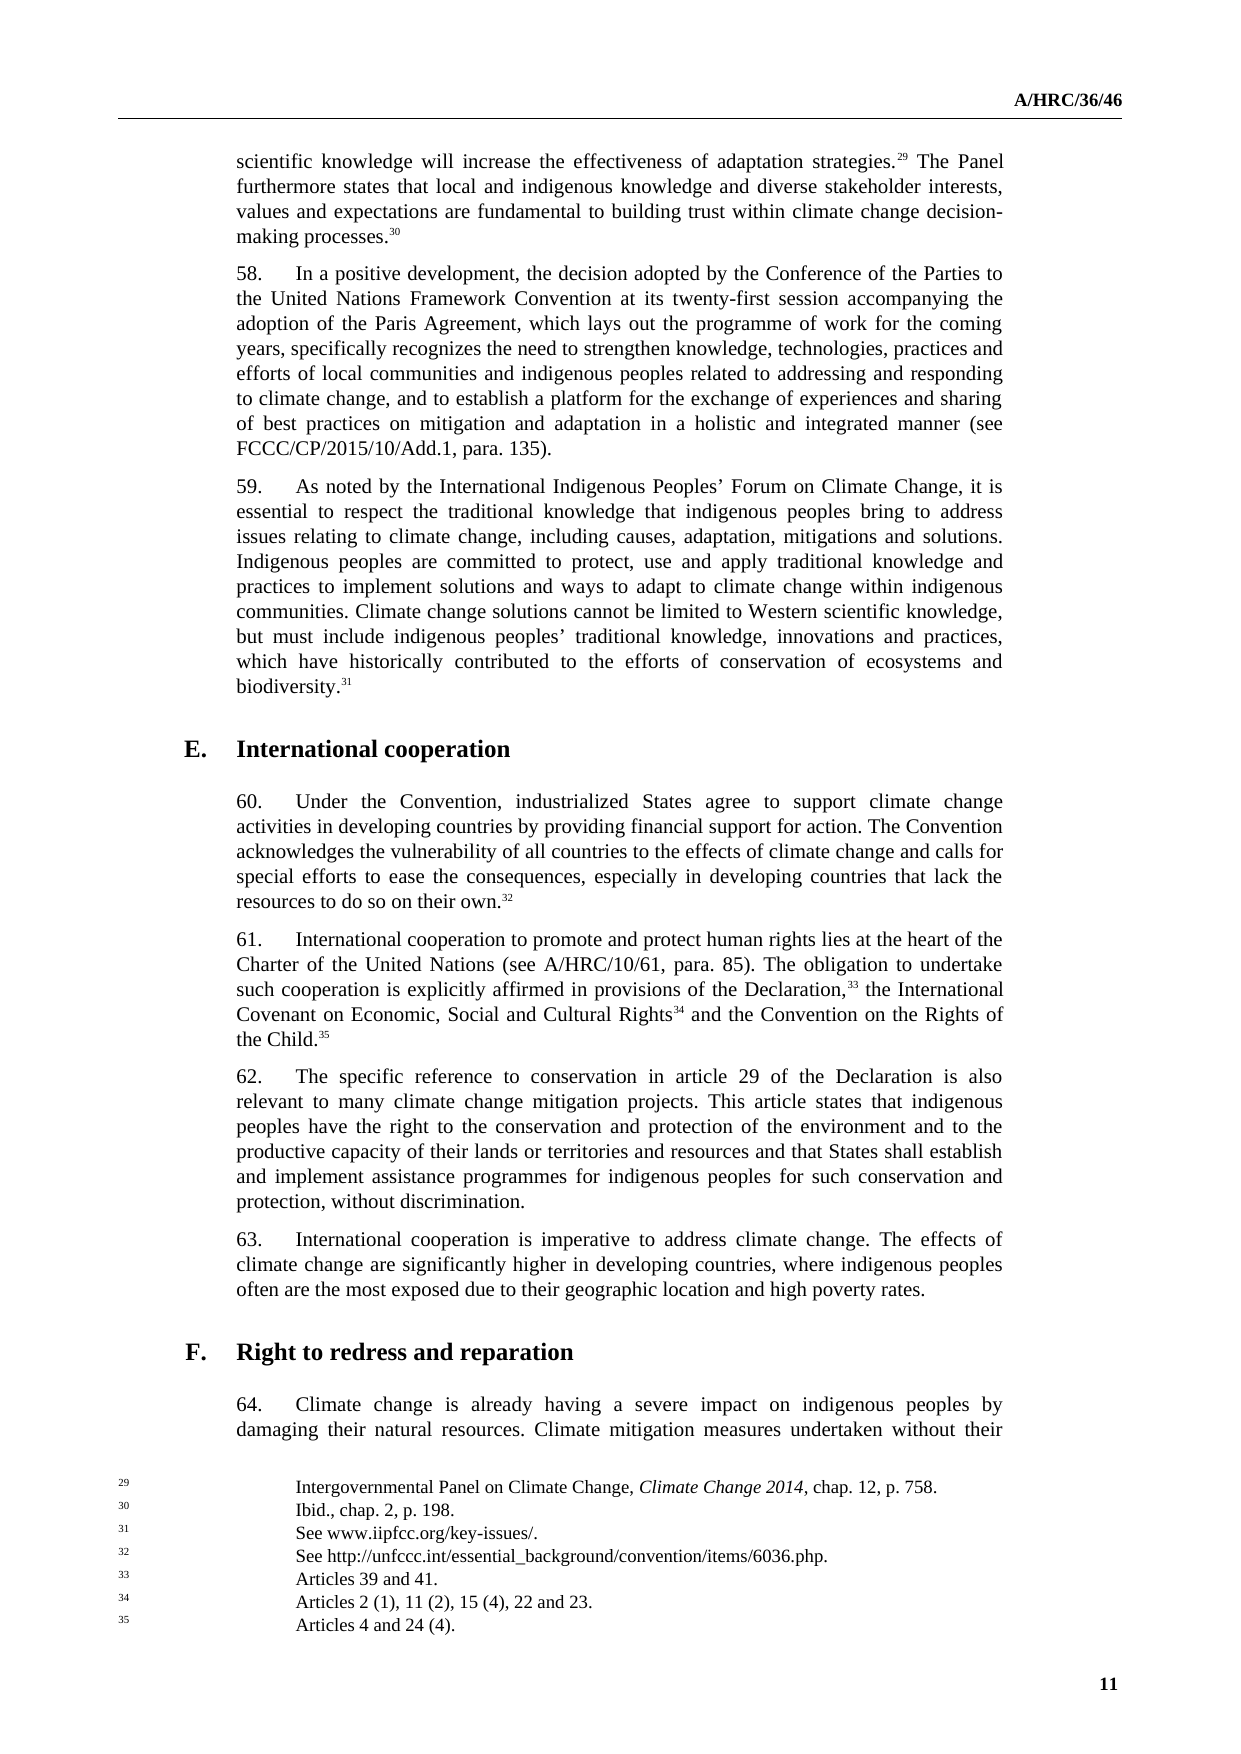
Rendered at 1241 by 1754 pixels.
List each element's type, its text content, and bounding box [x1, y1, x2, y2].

text 59. As noted by the International Indigenous Peoples’ Forum on Climate Change, it is essential to respect the traditional knowledge that indigenous peoples bring to address issues relating to climate change, including causes, adaptation, mitigations and solutions. Indigenous peoples are committed to protect, use and apply traditional knowledge and practices to implement solutions and ways to adapt to climate change within indigenous communities. Climate change solutions cannot be limited to Western scientific knowledge, but must include indigenous peoples’ traditional knowledge, innovations and practices, which have historically contributed to the efforts of conservation of ecosystems and biodiversity. [236, 473, 1004, 698]
text E. International cooperation [118, 735, 1004, 763]
text 62. The specific reference to conservation in article 29 of the Declaration is also relevant to many climate change mitigation projects. This article states that indigenous peoples have the right to the conservation and protection of the environment and to the productive capacity of their lands or territories and resources and that States shall establish and implement assistance programmes for indigenous peoples for such conservation and protection, without discrimination. [236, 1063, 1004, 1213]
text 61. International cooperation to promote and protect human rights lies at the heart of the Charter of the United Nations (see A/HRC/10/61, para. 85). The obligation to undertake such cooperation is explicitly affirmed in provisions of the Declaration, the International Covenant on Economic, Social and Cultural Rights and the Convention on the Rights of the Child. [236, 926, 1004, 1051]
text 60. Under the Convention, industrialized States agree to support climate change activities in developing countries by providing financial support for action. The Convention acknowledges the vulnerability of all countries to the effects of climate change and calls for special efforts to ease the consequences, especially in developing countries that lack the resources to do so on their own. [236, 788, 1004, 913]
text F. Right to redress and reparation [118, 1338, 1004, 1366]
text 58. In a positive development, the decision adopted by the Conference of the Parties to the United Nations Framework Convention at its twenty-first session accompanying the adoption of the Paris Agreement, which lays out the programme of work for the coming years, specifically recognizes the need to strengthen knowledge, technologies, practices and efforts of local communities and indigenous peoples related to addressing and responding to climate change, and to establish a platform for the exchange of experiences and sharing of best practices on mitigation and adaptation in a holistic and integrated manner (see FCCC/CP/2015/10/Add.1, para. 135). [236, 260, 1004, 460]
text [236, 148, 1004, 248]
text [236, 1391, 1004, 1441]
text 63. International cooperation is imperative to address climate change. The effects of climate change are significantly higher in developing countries, where indigenous peoples often are the most exposed due to their geographic location and high poverty rates. [236, 1226, 1004, 1301]
